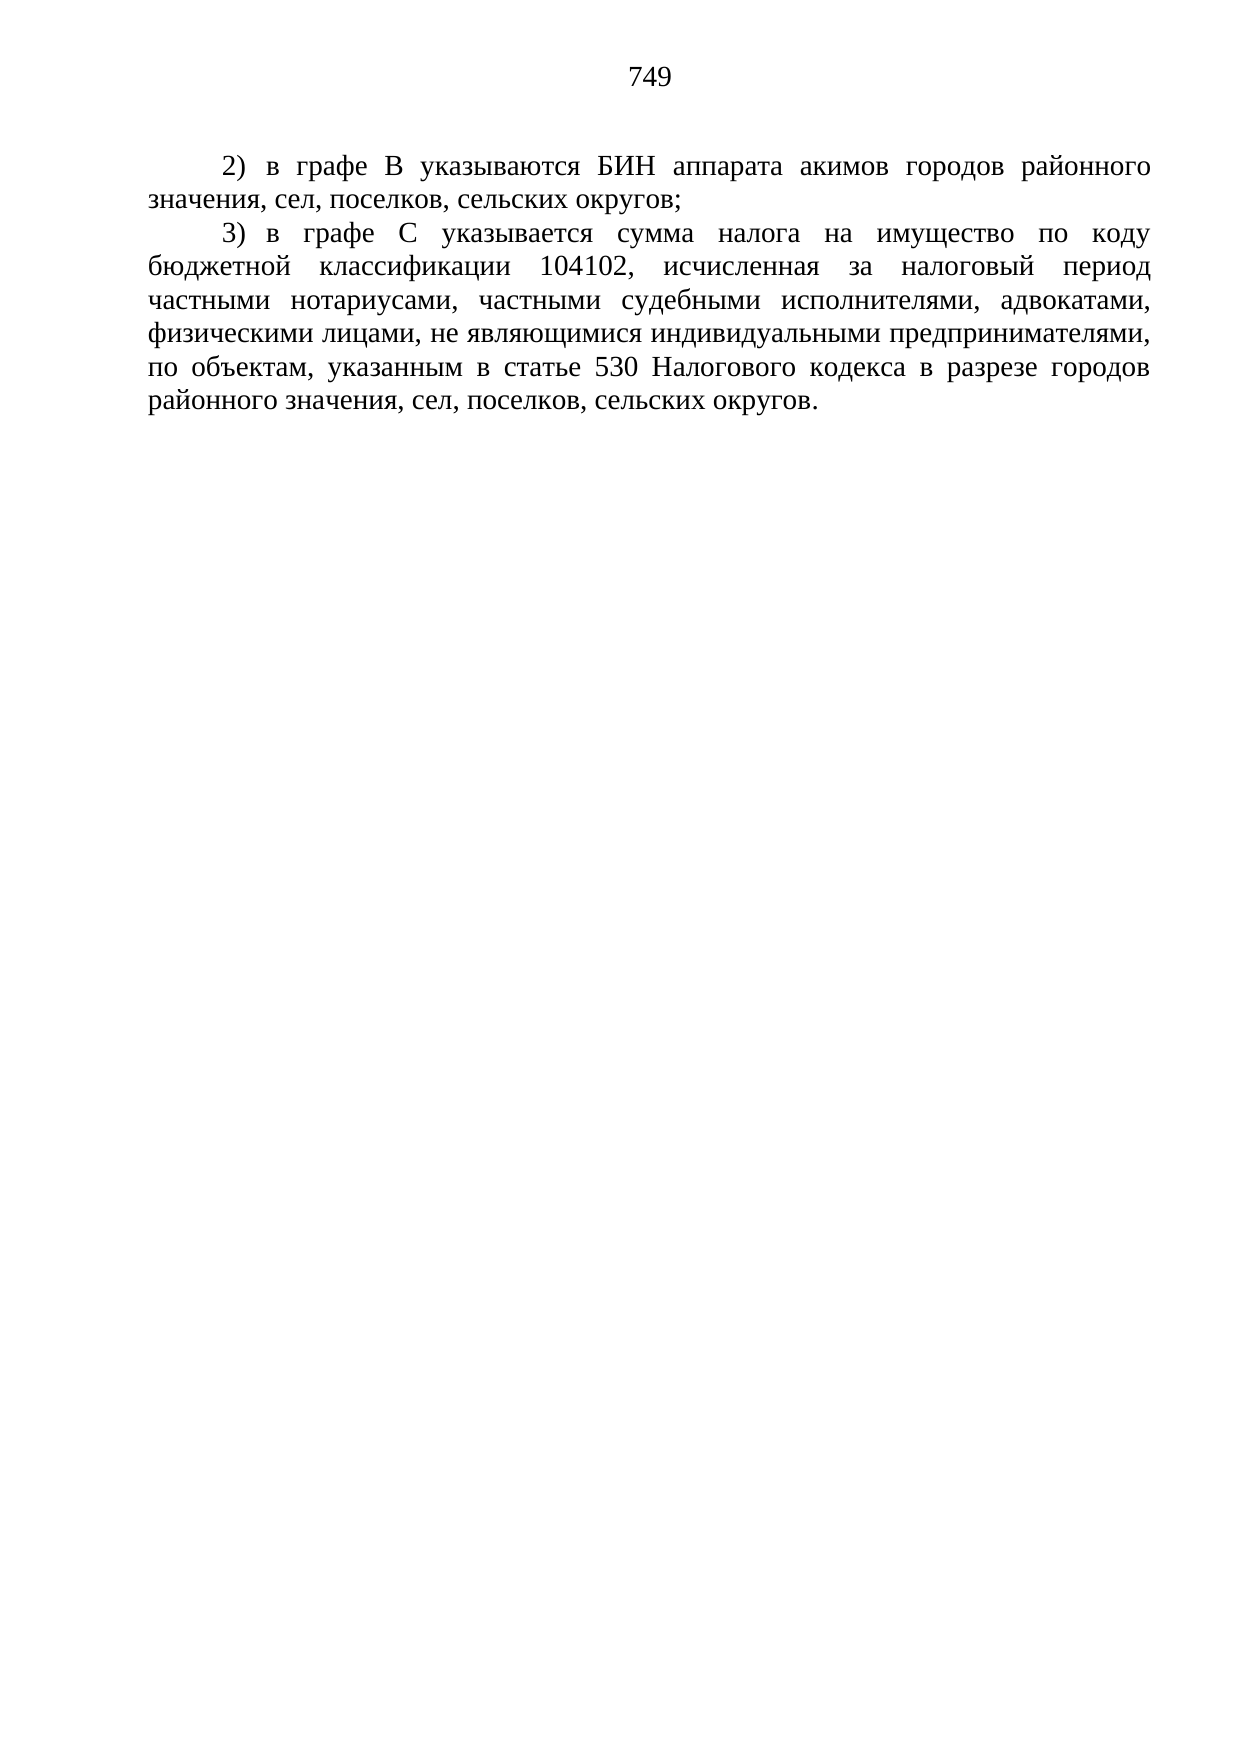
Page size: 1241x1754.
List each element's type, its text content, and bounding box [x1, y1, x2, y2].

list в графе С указывается сумма налога на имущество по коду бюджетной классификации 104102, исчисленная за налоговый период частными нотариусами, частными судебными исполнителями, адвокатами, физическими лицами, не являющимися индивидуальными предпринимателями, по объектам, указанным в статье 530 Налогового кодекса в разрезе городов районного значения, сел, поселков, сельских округов. [148, 215, 1152, 416]
list в графе В указываются БИН аппарата акимов городов районного значения, сел, поселков, сельских округов; [148, 148, 1152, 215]
